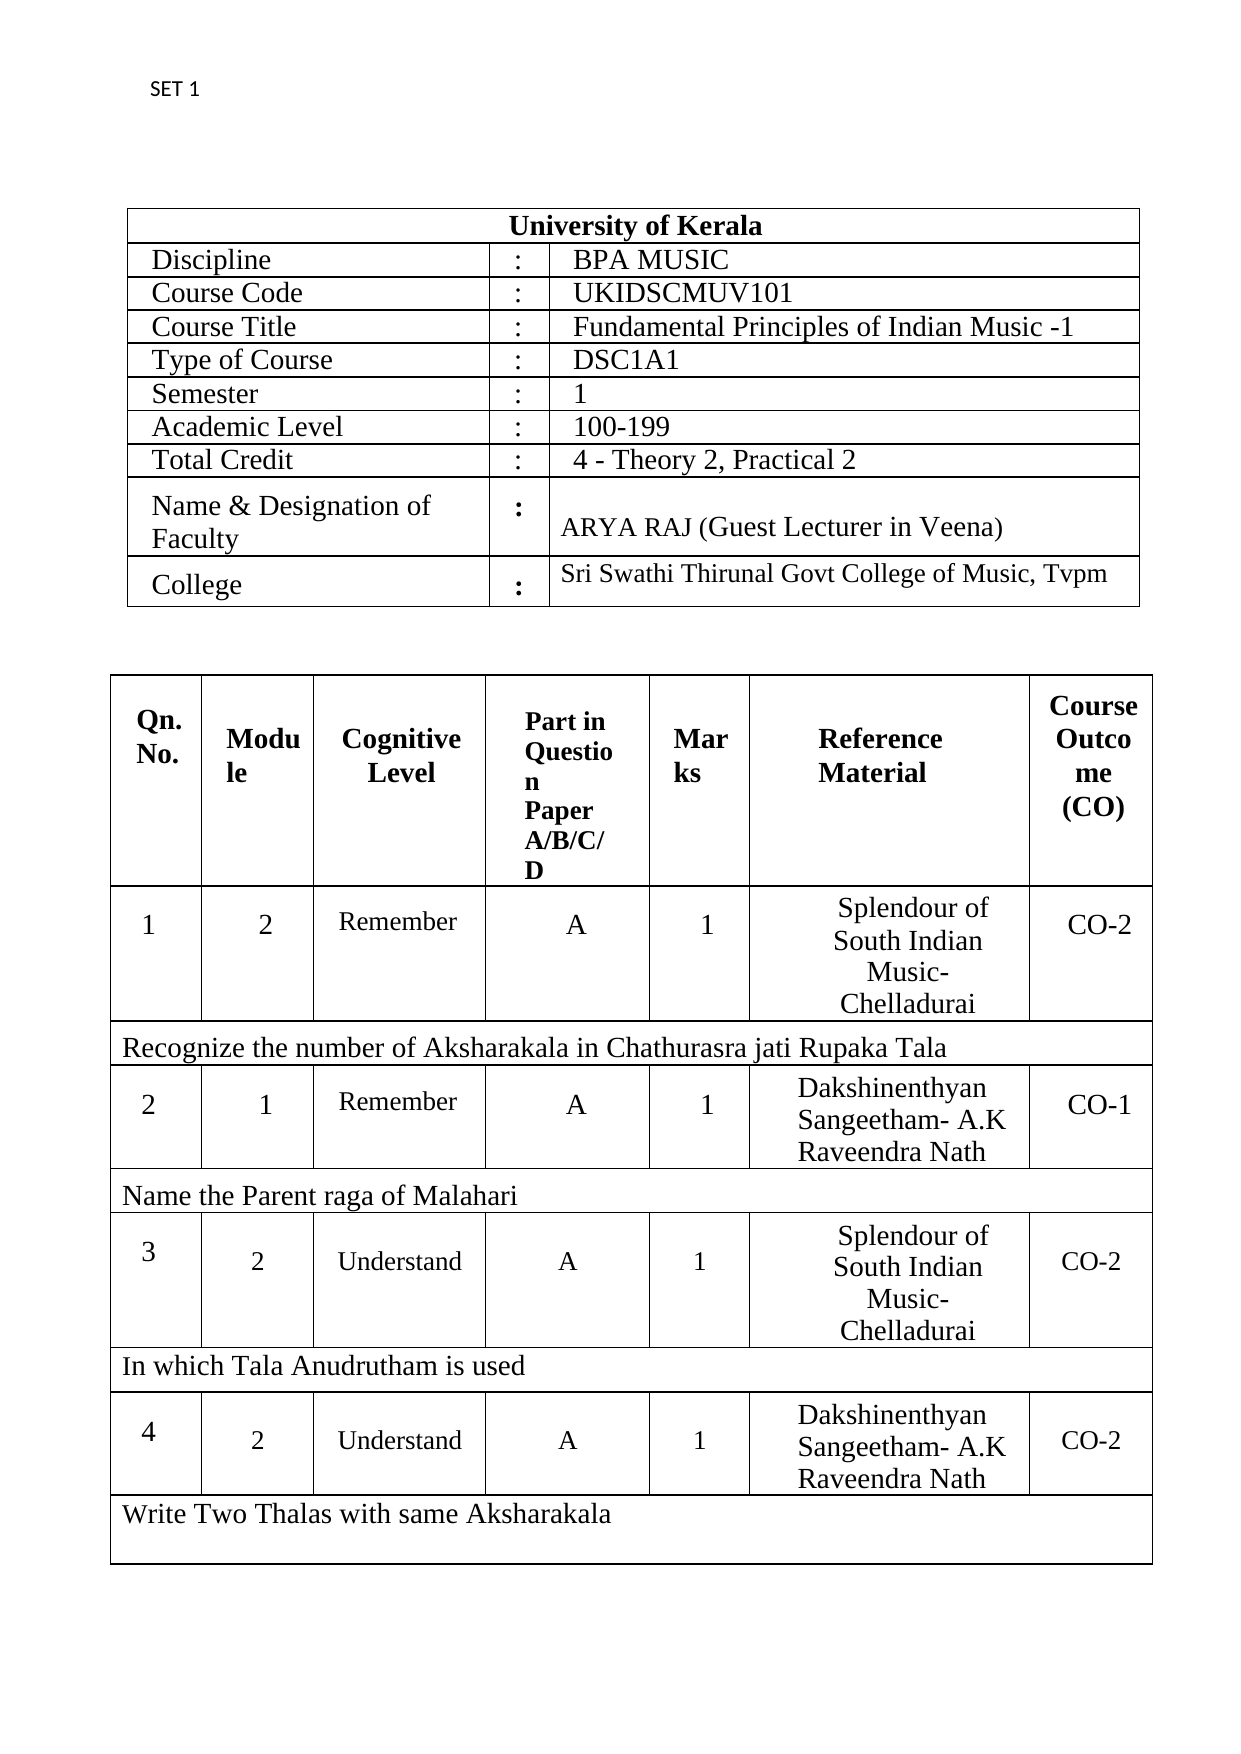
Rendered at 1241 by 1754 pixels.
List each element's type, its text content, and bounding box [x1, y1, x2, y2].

table_cell Course Code [128, 278, 489, 309]
table_cell A [486, 1066, 649, 1167]
table_cell Semester [128, 378, 489, 410]
table_cell 2 [202, 1393, 313, 1494]
table_cell Academic Level [128, 411, 489, 443]
table_cell Sri Swathi Thirunal Govt College of Music, Tvpm [550, 557, 1139, 606]
table_cell A [486, 1213, 649, 1347]
table_cell : [490, 445, 549, 476]
table_cell 4 - Theory 2, Practical 2 [550, 445, 1139, 476]
table_header Cognitive Level [314, 676, 485, 885]
table_cell Understand [314, 1393, 485, 1494]
table_cell 1 [650, 1393, 749, 1494]
table_cell 3 [111, 1213, 201, 1347]
table_cell 1 [202, 1066, 313, 1167]
table_cell 1 [650, 1213, 749, 1347]
table_cell CO-2 [1030, 1393, 1152, 1494]
table_cell 1 [650, 1066, 749, 1167]
table_cell Name & Designation of Faculty [128, 478, 489, 555]
table_cell 1 [650, 887, 749, 1020]
table_cell Understand [314, 1213, 485, 1347]
table_cell Total Credit [128, 445, 489, 476]
table_cell BPA MUSIC [550, 244, 1139, 276]
table_cell Splendour of South Indian Music- Chelladurai [750, 1213, 1029, 1347]
table_cell Type of Course [128, 344, 489, 376]
table_header Module [202, 676, 313, 885]
table_cell A [486, 1393, 649, 1494]
table_cell : [490, 557, 549, 606]
table_cell Discipline [128, 244, 489, 276]
table_cell 1 [111, 887, 201, 1020]
table_cell CO-2 [1030, 887, 1152, 1020]
table_header Qn. No. [111, 676, 201, 885]
table_cell : [490, 411, 549, 443]
table_cell ARYA RAJ (Guest Lecturer in Veena) [550, 478, 1139, 555]
table_cell : [490, 311, 549, 342]
table_cell Remember [314, 887, 485, 1020]
table_header University of Kerala [128, 209, 1139, 242]
table_cell A [486, 887, 649, 1020]
table_cell 2 [202, 887, 313, 1020]
table_cell Remember [314, 1066, 485, 1167]
table_cell Name the Parent raga of Malahari [111, 1169, 1152, 1212]
table_header Marks [650, 676, 749, 885]
table_cell 1 [550, 378, 1139, 410]
table_cell Course Title [128, 311, 489, 342]
table_cell Fundamental Principles of Indian Music -1 [550, 311, 1139, 342]
table_header Course Outcome (CO) [1030, 676, 1152, 885]
table_cell : [490, 278, 549, 309]
table_cell College [128, 557, 489, 606]
table_cell UKIDSCMUV101 [550, 278, 1139, 309]
table_cell In which Tala Anudrutham is used [111, 1348, 1152, 1391]
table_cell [750, 1393, 1029, 1494]
table_cell Recognize the number of Aksharakala in Chathurasra jati Rupaka Tala [111, 1022, 1152, 1064]
table_cell Dakshinenthyan Sangeetham- A.K Raveendra Nath [750, 1066, 1029, 1167]
table_cell : [490, 244, 549, 276]
table_cell 2 [111, 1066, 201, 1167]
table_cell Splendour of South Indian Music- Chelladurai [750, 887, 1029, 1020]
table_header Reference Material [750, 676, 1029, 885]
table_cell DSC1A1 [550, 344, 1139, 376]
table_cell CO-1 [1030, 1066, 1152, 1167]
table_cell 2 [202, 1213, 313, 1347]
table_cell CO-2 [1030, 1213, 1152, 1347]
table_cell : [490, 378, 549, 410]
table_cell 100-199 [550, 411, 1139, 443]
table_cell : [490, 344, 549, 376]
table_header Part in Question Paper A/B/C/D [486, 676, 649, 885]
table_cell : [490, 478, 549, 555]
table_cell Write Two Thalas with same Aksharakala [111, 1496, 1152, 1563]
table_cell 4 [111, 1393, 201, 1494]
